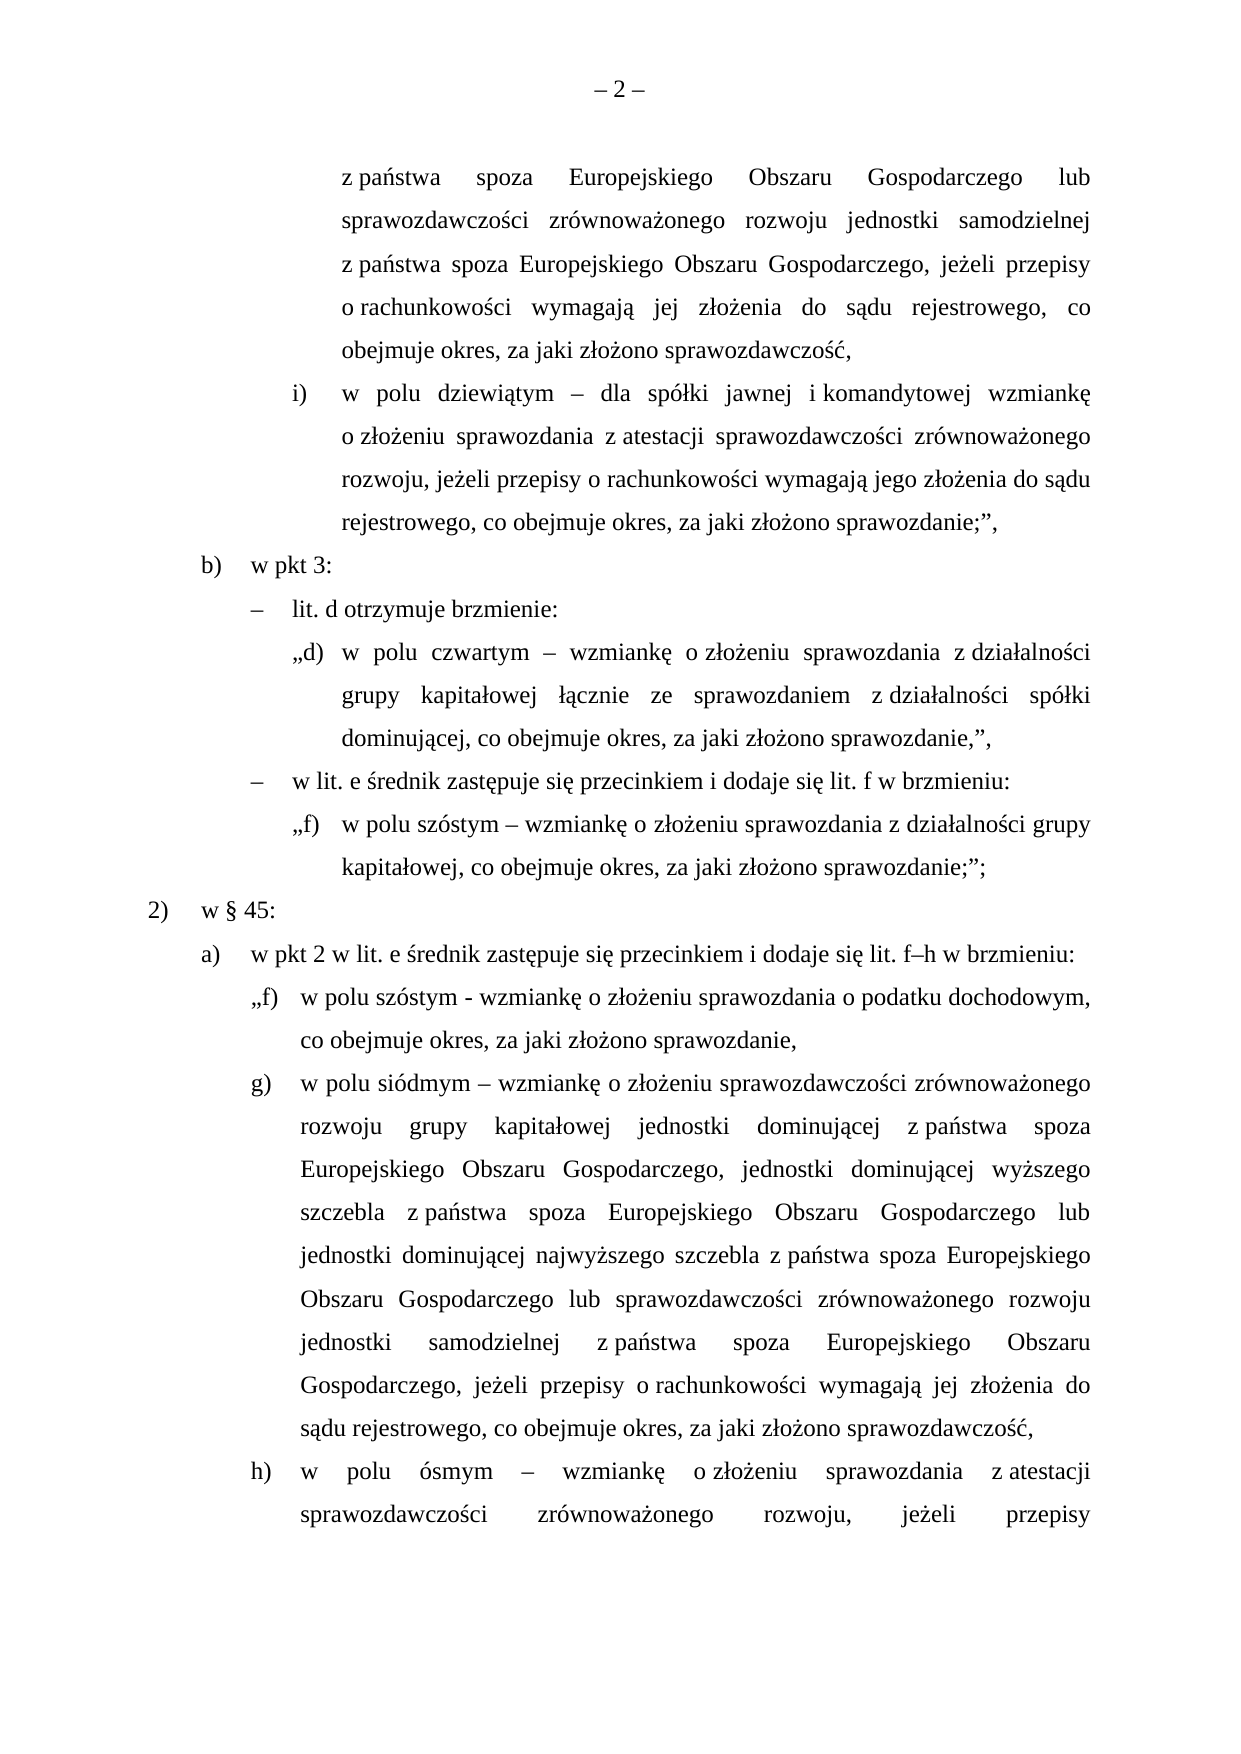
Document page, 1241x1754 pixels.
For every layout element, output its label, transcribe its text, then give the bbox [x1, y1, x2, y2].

text i) w polu dziewiątym – dla spółki jawnej i komandytowej wzmiankę o złożeniu sprawozdania z atestacji sprawozdawczości zrównoważonego rozwoju, jeżeli przepisy o rachunkowości wymagają jego złożenia do sądu rejestrowego, co obejmuje okres, za jaki złożono sprawozdanie;”, [292, 378, 1091, 536]
text „f) w polu szóstym - wzmiankę o złożeniu sprawozdania o podatku dochodowym, co obejmuje okres, za jaki złożono sprawozdanie, [251, 982, 1091, 1054]
text b) w pkt 3: [201, 551, 1091, 579]
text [292, 162, 1091, 364]
text – lit. d otrzymuje brzmienie: [251, 594, 1091, 622]
text „d) w polu czwartym – wzmiankę o złożeniu sprawozdania z działalności grupy kapitałowej łącznie ze sprawozdaniem z działalności spółki dominującej, co obejmuje okres, za jaki złożono sprawozdanie,”, [292, 637, 1091, 752]
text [251, 1456, 1091, 1528]
text a) w pkt 2 w lit. e średnik zastępuje się przecinkiem i dodaje się lit. f–h w brzmieniu: [201, 939, 1091, 967]
text „f) w polu szóstym – wzmiankę o złożeniu sprawozdania z działalności grupy kapitałowej, co obejmuje okres, za jaki złożono sprawozdanie;”; [292, 809, 1091, 881]
text 2) w § 45: [148, 896, 1091, 924]
text g) w polu siódmym – wzmiankę o złożeniu sprawozdawczości zrównoważonego rozwoju grupy kapitałowej jednostki dominującej z państwa spoza Europejskiego Obszaru Gospodarczego, jednostki dominującej wyższego szczebla z państwa spoza Europejskiego Obszaru Gospodarczego lub jednostki dominującej najwyższego szczebla z państwa spoza Europejskiego Obszaru Gospodarczego lub sprawozdawczości zrównoważonego rozwoju jednostki samodzielnej z państwa spoza Europejskiego Obszaru Gospodarczego, jeżeli przepisy o rachunkowości wymagają jej złożenia do sądu rejestrowego, co obejmuje okres, za jaki złożono sprawozdawczość, [251, 1068, 1091, 1442]
text – w lit. e średnik zastępuje się przecinkiem i dodaje się lit. f w brzmieniu: [251, 766, 1091, 795]
